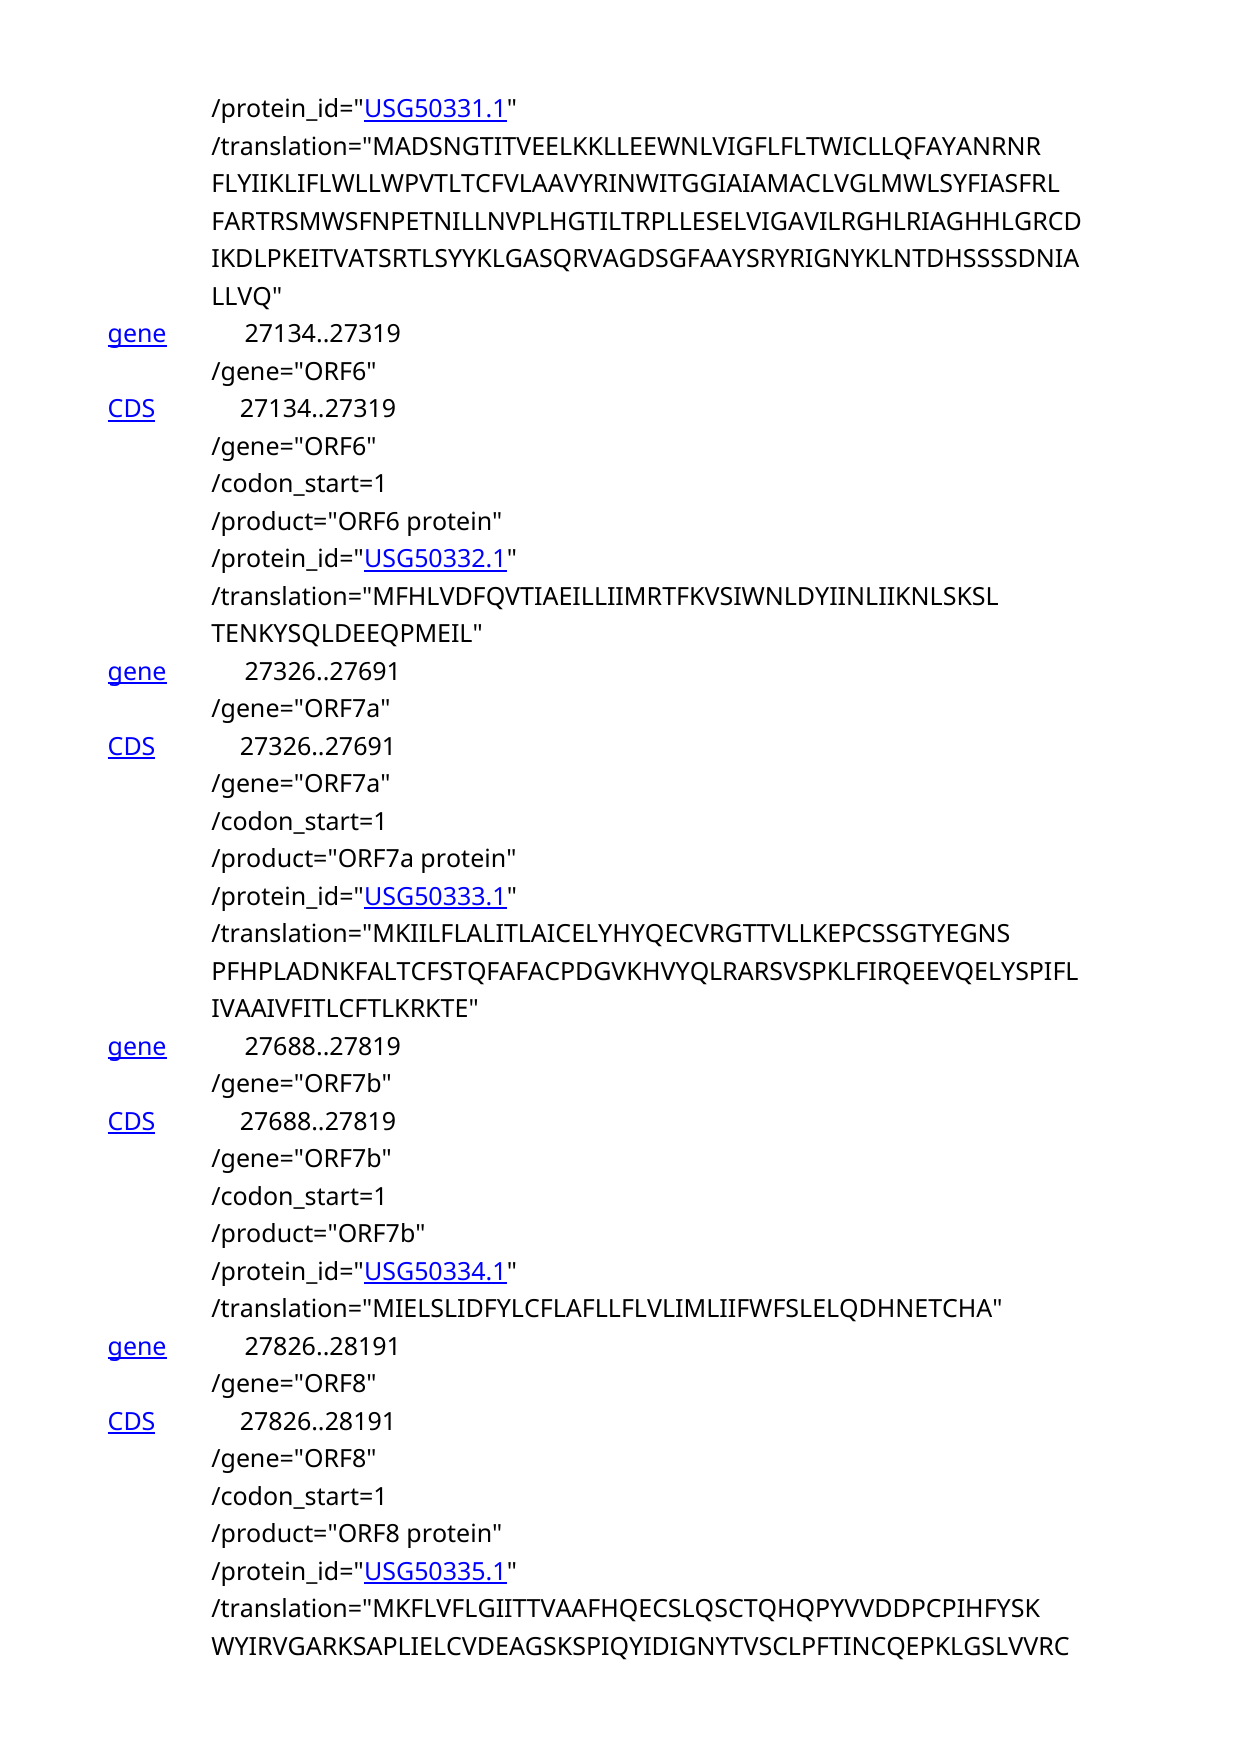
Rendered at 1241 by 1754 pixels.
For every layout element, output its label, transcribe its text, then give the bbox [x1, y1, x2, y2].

text /translation="MADSNGTITVEELKKLLEEWNLVIGFLFLTWICLLQFAYANRNR [75, 127, 1165, 164]
text CDS 27326..27691 [75, 727, 1165, 764]
text /gene="ORF8" [75, 1439, 1165, 1477]
text /translation="MFHLVDFQVTIAEILLIIMRTFKVSIWNLDYIINLIIKNLSKSL [75, 577, 1165, 614]
text /codon_start=1 [75, 464, 1165, 502]
text /protein_id="USG50331.1" [75, 89, 1165, 127]
text /protein_id="USG50334.1" [75, 1252, 1165, 1289]
text gene 27826..28191 [75, 1327, 1165, 1364]
text /gene="ORF7b" [75, 1139, 1165, 1177]
text FLYIIKLIFLWLLWPVTLTCFVLAAVYRINWITGGIAIAMACLVGLMWLSYFIASFRL [75, 164, 1165, 202]
text CDS 27826..28191 [75, 1402, 1165, 1439]
text /codon_start=1 [75, 802, 1165, 839]
text /translation="MKIILFLALITLAICELYHYQECVRGTTVLLKEPCSSGTYEGNS [75, 914, 1165, 952]
text PFHPLADNKFALTCFSTQFAFACPDGVKHVYQLRARSVSPKLFIRQEEVQELYSPIFL [75, 952, 1165, 989]
text /gene="ORF8" [75, 1364, 1165, 1402]
text /product="ORF6 protein" [75, 502, 1165, 539]
text /translation="MIELSLIDFYLCFLAFLLFLVLIMLIIFWFSLELQDHNETCHA" [75, 1289, 1165, 1327]
text LLVQ" [75, 277, 1165, 314]
text CDS 27134..27319 [75, 389, 1165, 427]
text /product="ORF7a protein" [75, 839, 1165, 877]
text /gene="ORF6" [75, 352, 1165, 389]
text /protein_id="USG50332.1" [75, 539, 1165, 577]
text /product="ORF8 protein" [75, 1514, 1165, 1552]
text IKDLPKEITVATSRTLSYYKLGASQRVAGDSGFAAYSRYRIGNYKLNTDHSSSSDNIA [75, 239, 1165, 277]
text /product="ORF7b" [75, 1214, 1165, 1252]
text /gene="ORF7a" [75, 764, 1165, 802]
text CDS 27688..27819 [75, 1102, 1165, 1139]
text /codon_start=1 [75, 1177, 1165, 1214]
text /codon_start=1 [75, 1477, 1165, 1514]
text /gene="ORF7a" [75, 689, 1165, 727]
text /protein_id="USG50335.1" [75, 1552, 1165, 1589]
text /translation="MKFLVFLGIITTVAAFHQECSLQSCTQHQPYVVDDPCPIHFYSK [75, 1589, 1165, 1627]
text WYIRVGARKSAPLIELCVDEAGSKSPIQYIDIGNYTVSCLPFTINCQEPKLGSLVVRC [75, 1627, 1165, 1664]
text gene 27326..27691 [75, 652, 1165, 689]
text TENKYSQLDEEQPMEIL" [75, 614, 1165, 652]
text FARTRSMWSFNPETNILLNVPLHGTILTRPLLESELVIGAVILRGHLRIAGHHLGRCD [75, 202, 1165, 239]
text /gene="ORF7b" [75, 1064, 1165, 1102]
text /protein_id="USG50333.1" [75, 877, 1165, 914]
text gene 27688..27819 [75, 1027, 1165, 1064]
text /gene="ORF6" [75, 427, 1165, 464]
text IVAAIVFITLCFTLKRKTE" [75, 989, 1165, 1027]
text gene 27134..27319 [75, 314, 1165, 352]
